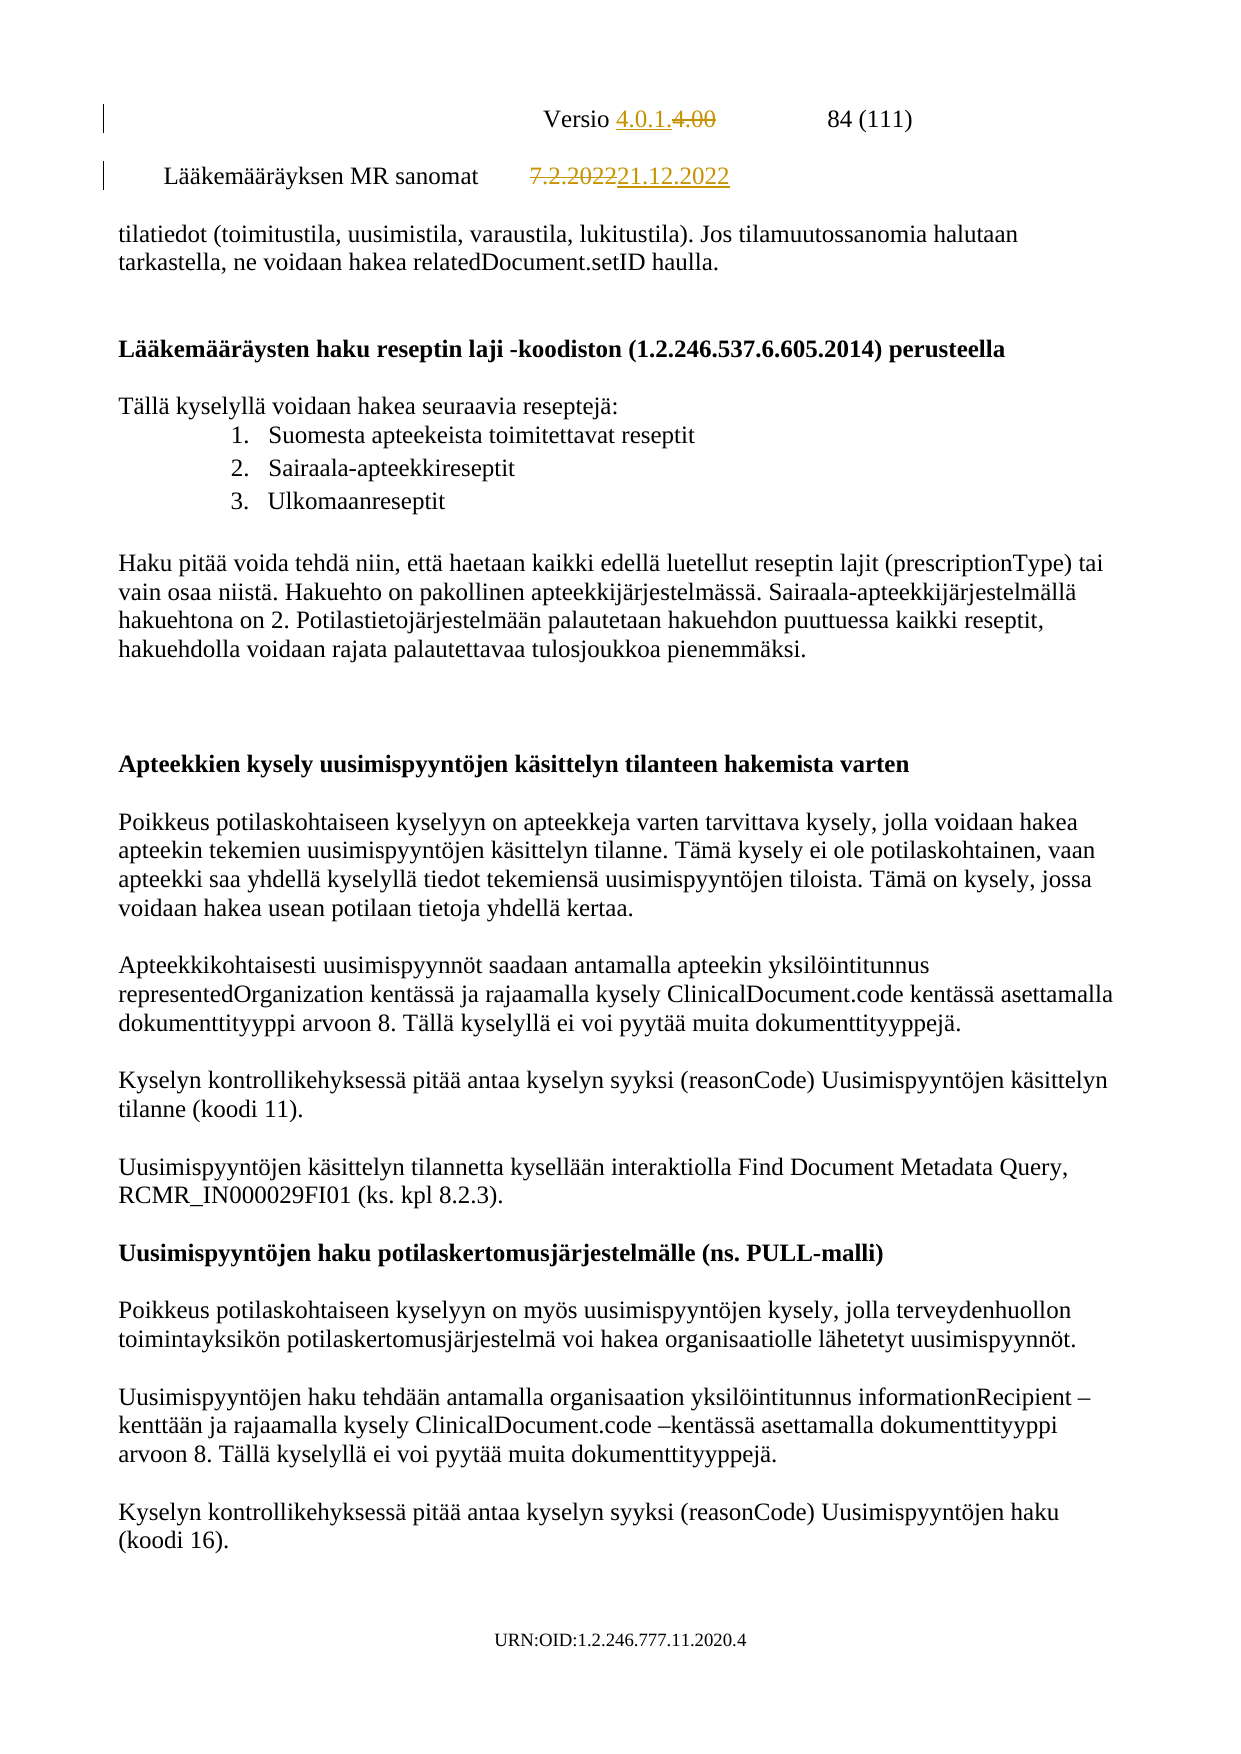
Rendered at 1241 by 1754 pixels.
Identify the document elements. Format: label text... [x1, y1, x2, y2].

text Tällä kyselyllä voidaan hakea seuraavia reseptejä: [118, 391, 1122, 420]
text Uusimispyyntöjen haku tehdään antamalla organisaation yksilöintitunnus informationRecipient –kenttään ja rajaamalla kysely ClinicalDocument.code –kentässä asettamalla dokumenttityyppi arvoon 8. Tällä kyselyllä ei voi pyytää muita dokumenttityyppejä. [118, 1382, 1122, 1468]
text Kyselyn kontrollikehyksessä pitää antaa kyselyn syyksi (reasonCode) Uusimispyyntöjen käsittelyn tilanne (koodi 11). [118, 1065, 1122, 1123]
text Kyselyn kontrollikehyksessä pitää antaa kyselyn syyksi (reasonCode) Uusimispyyntöjen haku (koodi 16). [118, 1497, 1122, 1554]
list Sairaala-apteekkireseptit [231, 453, 1122, 482]
text Lääkemääräysten haku reseptin laji -koodiston (1.2.246.537.6.605.2014) perusteella [118, 334, 1122, 362]
text Haku pitää voida tehdä niin, että haetaan kaikki edellä luetellut reseptin lajit (prescriptionType) tai vain osaa niistä. Hakuehto on pakollinen apteekkijärjestelmässä. Sairaala-apteekkijärjestelmällä hakuehtona on 2. Potilastietojärjestelmään palautetaan hakuehdon puuttuessa kaikki reseptit, hakuehdolla voidaan rajata palautettavaa tulosjoukkoa pienemmäksi. [118, 548, 1122, 663]
text Apteekkien kysely uusimispyyntöjen käsittelyn tilanteen hakemista varten [118, 749, 1122, 778]
list Suomesta apteekeista toimitettavat reseptit [231, 420, 1122, 449]
text Poikkeus potilaskohtaiseen kyselyyn on myös uusimispyyntöjen kysely, jolla terveydenhuollon toimintayksikön potilaskertomusjärjestelmä voi hakea organisaatiolle lähetetyt uusimispyynnöt. [118, 1295, 1122, 1353]
text Uusimispyyntöjen käsittelyn tilannetta kysellään interaktiolla Find Document Metadata Query, RCMR_IN000029FI01 (ks. kpl 8.2.3). [118, 1152, 1122, 1209]
text Apteekkikohtaisesti uusimispyynnöt saadaan antamalla apteekin yksilöintitunnus representedOrganization kentässä ja rajaamalla kysely ClinicalDocument.code kentässä asettamalla dokumenttityyppi arvoon 8. Tällä kyselyllä ei voi pyytää muita dokumenttityyppejä. [118, 950, 1122, 1037]
list Ulkomaanreseptit [230, 486, 1122, 515]
text Uusimispyyntöjen haku potilaskertomusjärjestelmälle (ns. PULL-malli) [118, 1238, 1122, 1267]
text Poikkeus potilaskohtaiseen kyselyyn on apteekkeja varten tarvittava kysely, jolla voidaan hakea apteekin tekemien uusimispyyntöjen käsittelyn tilanne. Tämä kysely ei ole potilaskohtainen, vaan apteekki saa yhdellä kyselyllä tiedot tekemiensä uusimispyyntöjen tiloista. Tämä on kysely, jossa voidaan hakea usean potilaan tietoja yhdellä kertaa. [118, 807, 1122, 922]
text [118, 219, 1122, 276]
